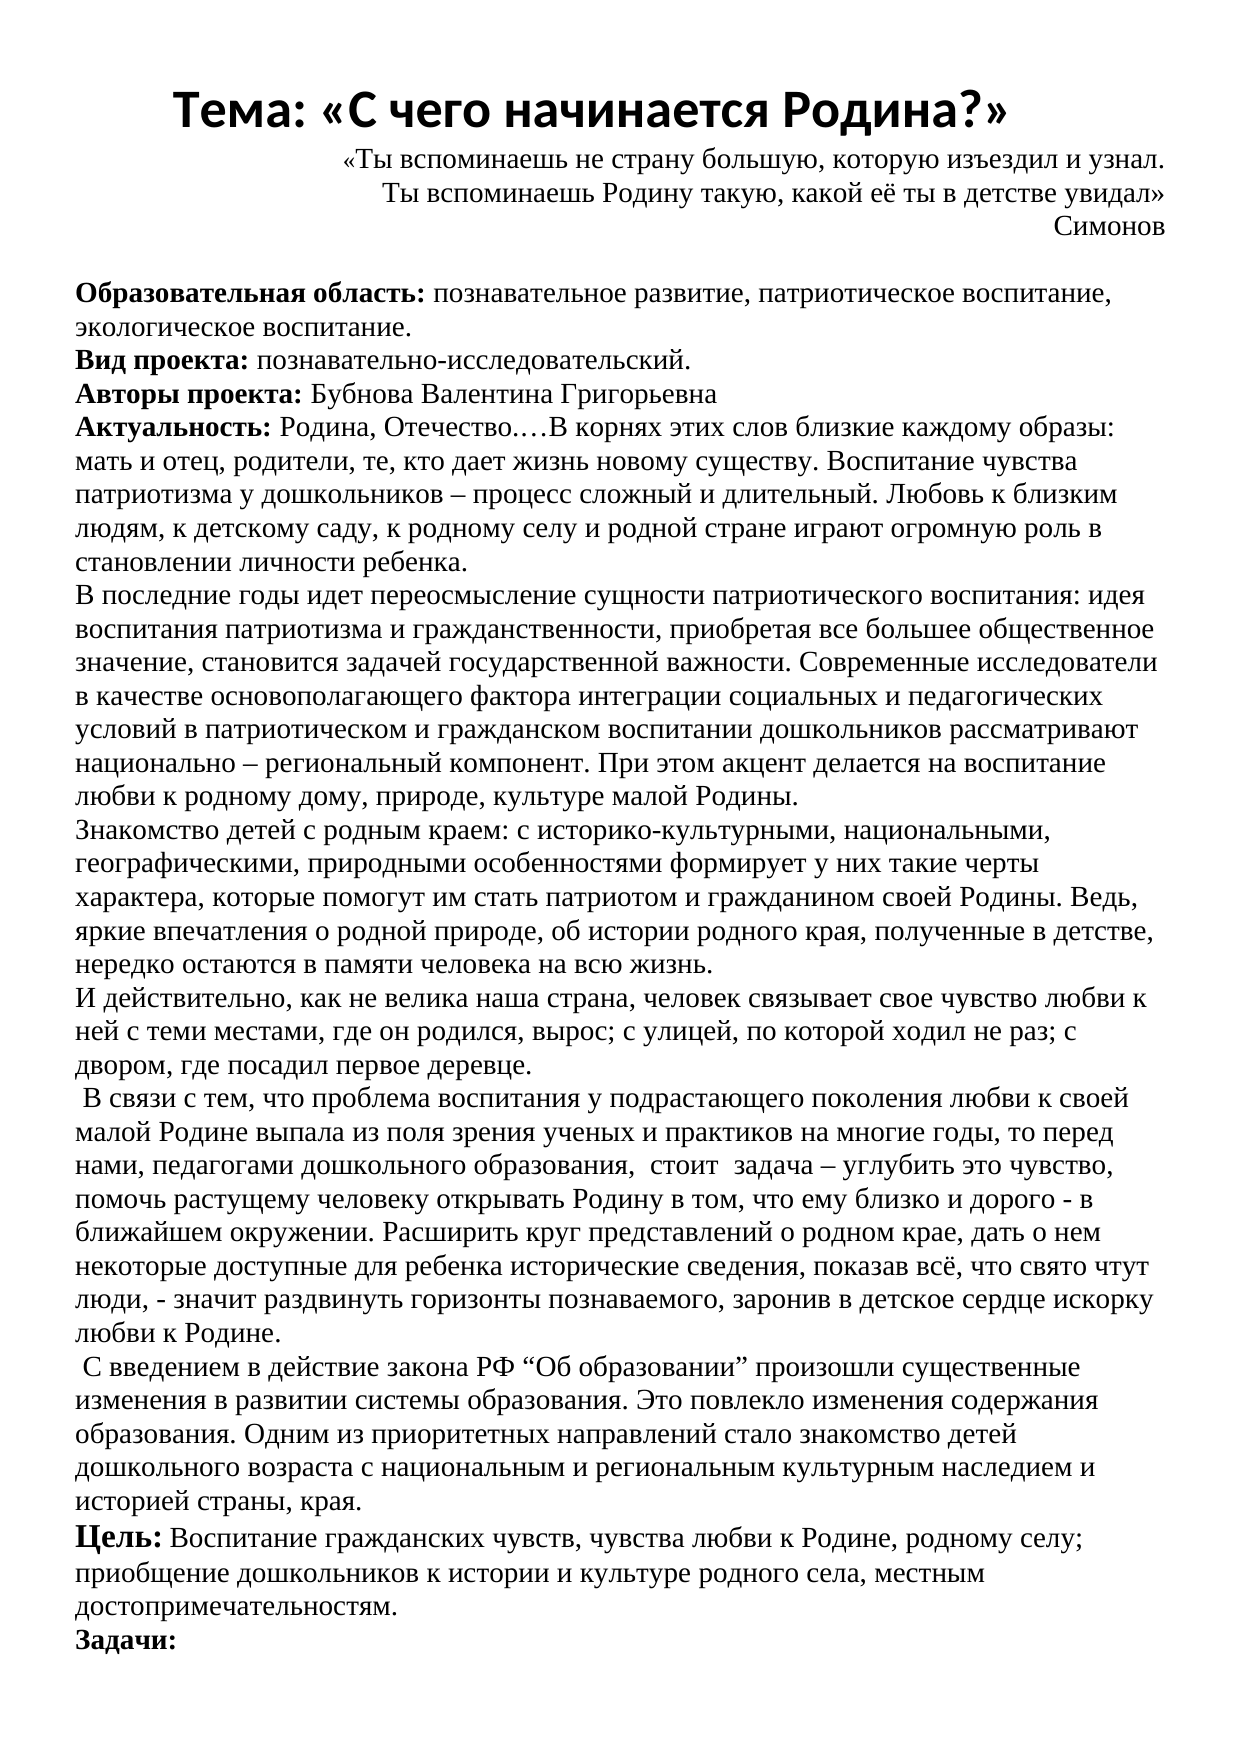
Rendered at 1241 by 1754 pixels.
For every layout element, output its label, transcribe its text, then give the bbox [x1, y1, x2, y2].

text С введением в действие закона РФ “Об образовании” произошли существенные изменения в развитии системы образования. Это повлекло изменения содержания образования. Одним из приоритетных направлений стало знакомство детей дошкольного возраста с национальным и региональным культурным наследием и историей страны, края. [75, 1349, 1165, 1516]
text Авторы проекта: Бубнова Валентина Григорьевна [75, 376, 1165, 409]
text В последние годы идет переосмысление сущности патриотического воспитания: идея воспитания патриотизма и гражданственности, приобретая все большее общественное значение, становится задачей государственной важности. Современные исследователи в качестве основополагающего фактора интеграции социальных и педагогических условий в патриотическом и гражданском воспитании дошкольников рассматривают национально – региональный компонент. При этом акцент делается на воспитание любви к родному дому, природе, культуре малой Родины. [75, 577, 1165, 812]
text В связи с тем, что проблема воспитания у подрастающего поколения любви к своей малой Родине выпала из поля зрения ученых и практиков на многие годы, то перед нами, педагогами дошкольного образования, стоит задача – углубить это чувство, помочь растущему человеку открывать Родину в том, что ему близко и дорого - в ближайшем окружении. Расширить круг представлений о родном крае, дать о нем некоторые доступные для ребенка исторические сведения, показав всё, что свято чтут люди, - значит раздвинуть горизонты познаваемого, заронив в детское сердце искорку любви к Родине. [75, 1080, 1165, 1349]
text Симонов [75, 208, 1165, 242]
text Знакомство детей с родным краем: с историко-культурными, национальными, географическими, природными особенностями формирует у них такие черты характера, которые помогут им стать патриотом и гражданином своей Родины. Ведь, яркие впечатления о родной природе, об истории родного края, полученные в детстве, нередко остаются в памяти человека на всю жизнь. [75, 812, 1165, 980]
text Образовательная область: познавательное развитие, патриотическое воспитание, экологическое воспитание. [75, 275, 1165, 342]
text Задачи: [75, 1622, 1165, 1655]
text И действительно, как не велика наша страна, человек связывает свое чувство любви к ней с теми местами, где он родился, вырос; с улицей, по которой ходил не раз; с двором, где посадил первое деревце. [75, 980, 1165, 1080]
text «Ты вспоминаешь не страну большую, которую изъездил и узнал. Ты вспоминаешь Родину такую, какой её ты в детстве увидал» [75, 141, 1165, 208]
text Актуальность: Родина, Отечество.…В корнях этих слов близкие каждому образы: мать и отец, родители, те, кто дает жизнь новому существу. Воспитание чувства патриотизма у дошкольников – процесс сложный и длительный. Любовь к близким людям, к детскому саду, к родному селу и родной стране играют огромную роль в становлении личности ребенка. [75, 409, 1165, 577]
text Вид проекта: познавательно-исследовательский. [75, 342, 1165, 376]
text Тема: «С чего начинается Родина?» [75, 75, 1165, 141]
text Цель: Воспитание гражданских чувств, чувства любви к Родине, родному селу; приобщение дошкольников к истории и культуре родного села, местным достопримечательностям. [75, 1516, 1165, 1622]
